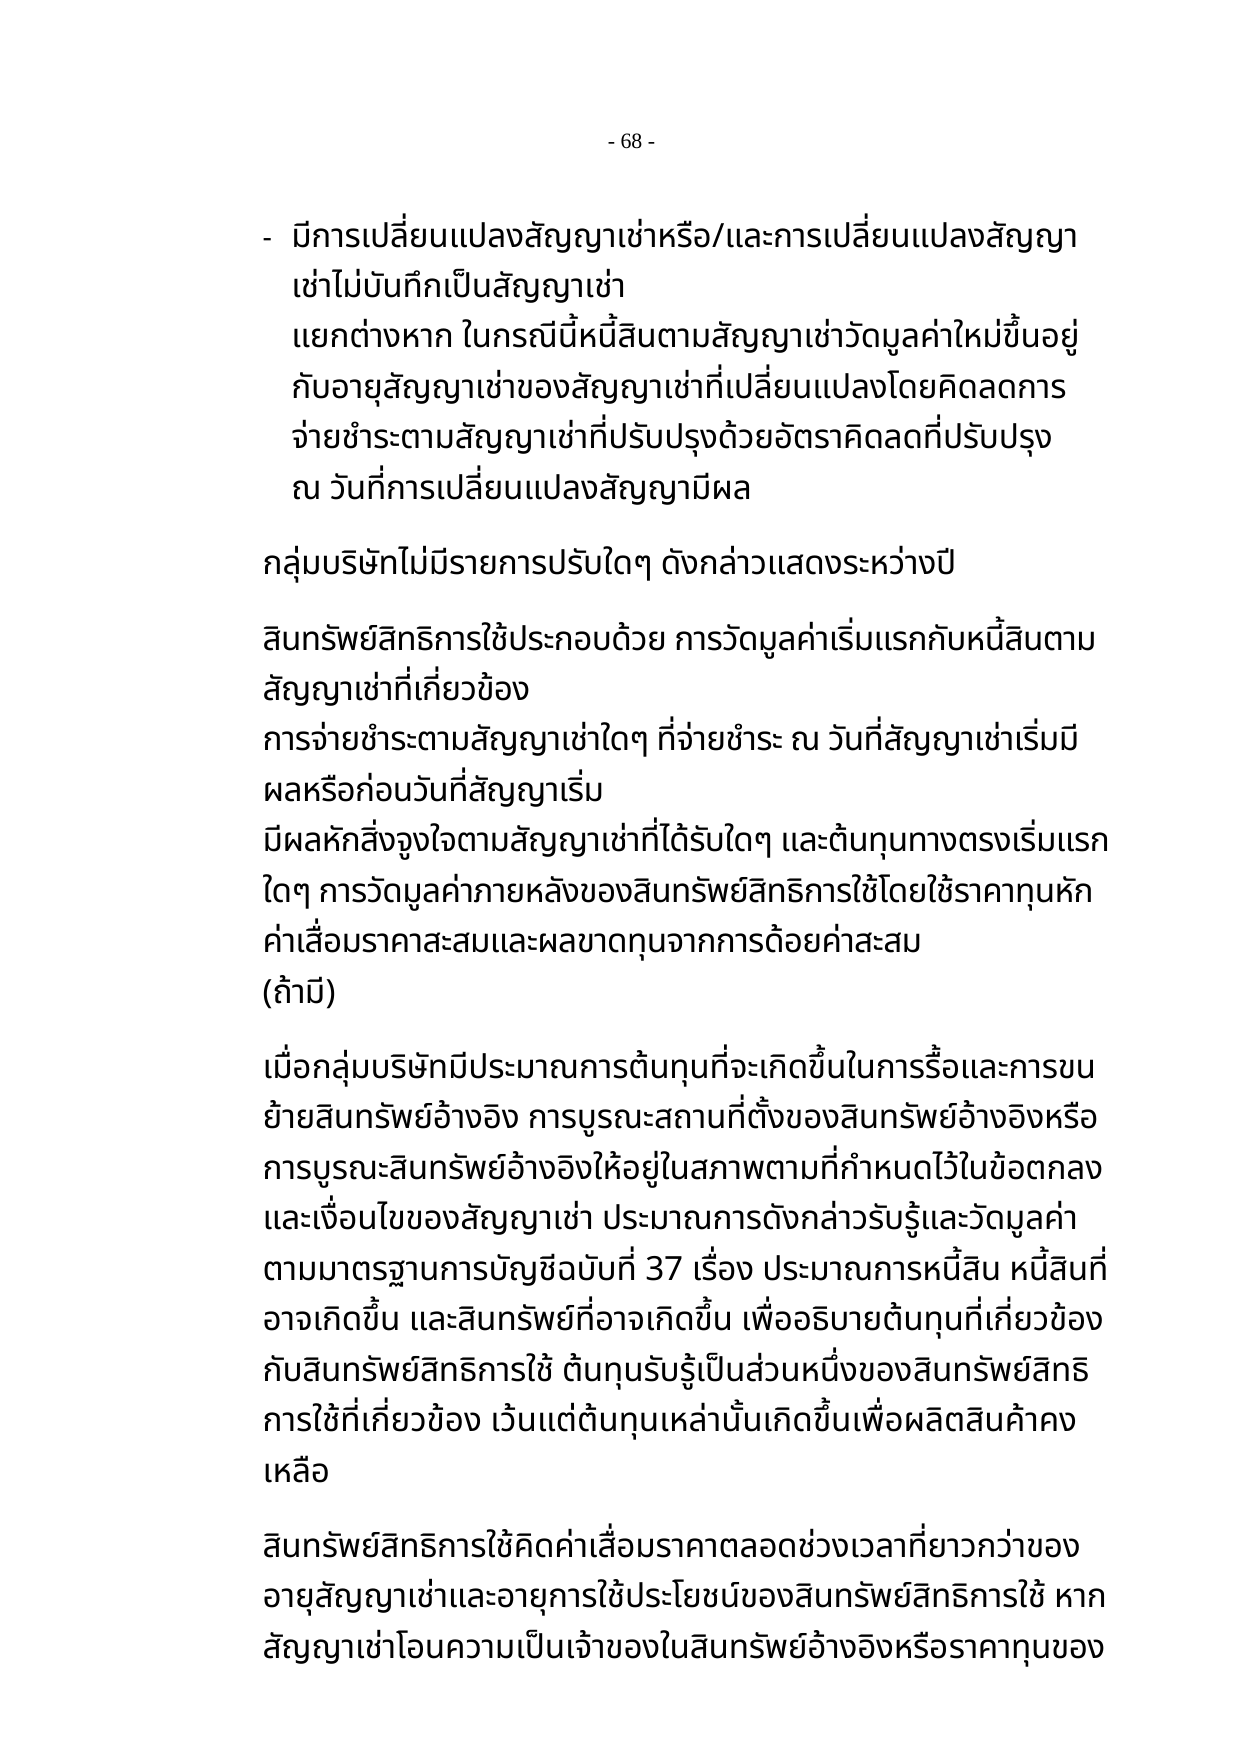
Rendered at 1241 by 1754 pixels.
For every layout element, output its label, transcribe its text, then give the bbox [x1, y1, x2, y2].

text เมื่อกลุ่มบริษัทมีประมาณการต้นทุนที่จะเกิดขึ้นในการรื้อและการขนย้ายสินทรัพย์อ้างอิง การบูรณะสถานที่ตั้งของสินทรัพย์อ้างอิงหรือการบูรณะสินทรัพย์อ้างอิงให้อยู่ในสภาพตามที่กำหนดไว้ในข้อตกลงและเงื่อนไขของสัญญาเช่า ประมาณการดังกล่าวรับรู้และวัดมูลค่าตามมาตรฐานการบัญชีฉบับที่ 37 เรื่อง ประมาณการหนี้สิน หนี้สินที่อาจเกิดขึ้น และสินทรัพย์ที่อาจเกิดขึ้น เพื่ออธิบายต้นทุนที่เกี่ยวข้องกับสินทรัพย์สิทธิการใช้ ต้นทุนรับรู้เป็นส่วนหนึ่งของสินทรัพย์สิทธิการใช้ที่เกี่ยวข้อง เว้นแต่ต้นทุนเหล่านั้นเกิดขึ้นเพื่อผลิตสินค้าคงเหลือ [262, 1043, 1113, 1497]
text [262, 1522, 1113, 1673]
text สินทรัพย์สิทธิการใช้ประกอบด้วย การวัดมูลค่าเริ่มแรกกับหนี้สินตามสัญญาเช่าที่เกี่ยวข้อง การจ่ายชำระตามสัญญาเช่าใดๆ ที่จ่ายชำระ ณ วันที่สัญญาเช่าเริ่มมีผลหรือก่อนวันที่สัญญาเริ่ม มีผลหักสิ่งจูงใจตามสัญญาเช่าที่ได้รับใดๆ และต้นทุนทางตรงเริ่มแรกใดๆ การวัดมูลค่าภายหลังของสินทรัพย์สิทธิการใช้โดยใช้ราคาทุนหักค่าเสื่อมราคาสะสมและผลขาดทุนจากการด้อยค่าสะสม (ถ้ามี) [262, 614, 1113, 1018]
list มีการเปลี่ยนแปลงสัญญาเช่าหรือ/และการเปลี่ยนแปลงสัญญาเช่าไม่บันทึกเป็นสัญญาเช่า แยกต่างหาก ในกรณีนี้หนี้สินตามสัญญาเช่าวัดมูลค่าใหม่ขึ้นอยู่กับอายุสัญญาเช่าของสัญญาเช่าที่เปลี่ยนแปลงโดยคิดลดการจ่ายชำระตามสัญญาเช่าที่ปรับปรุงด้วยอัตราคิดลดที่ปรับปรุง ณ วันที่การเปลี่ยนแปลงสัญญามีผล [262, 211, 1113, 514]
text กลุ่มบริษัทไม่มีรายการปรับใดๆ ดังกล่าวแสดงระหว่างปี [187, 539, 1113, 589]
